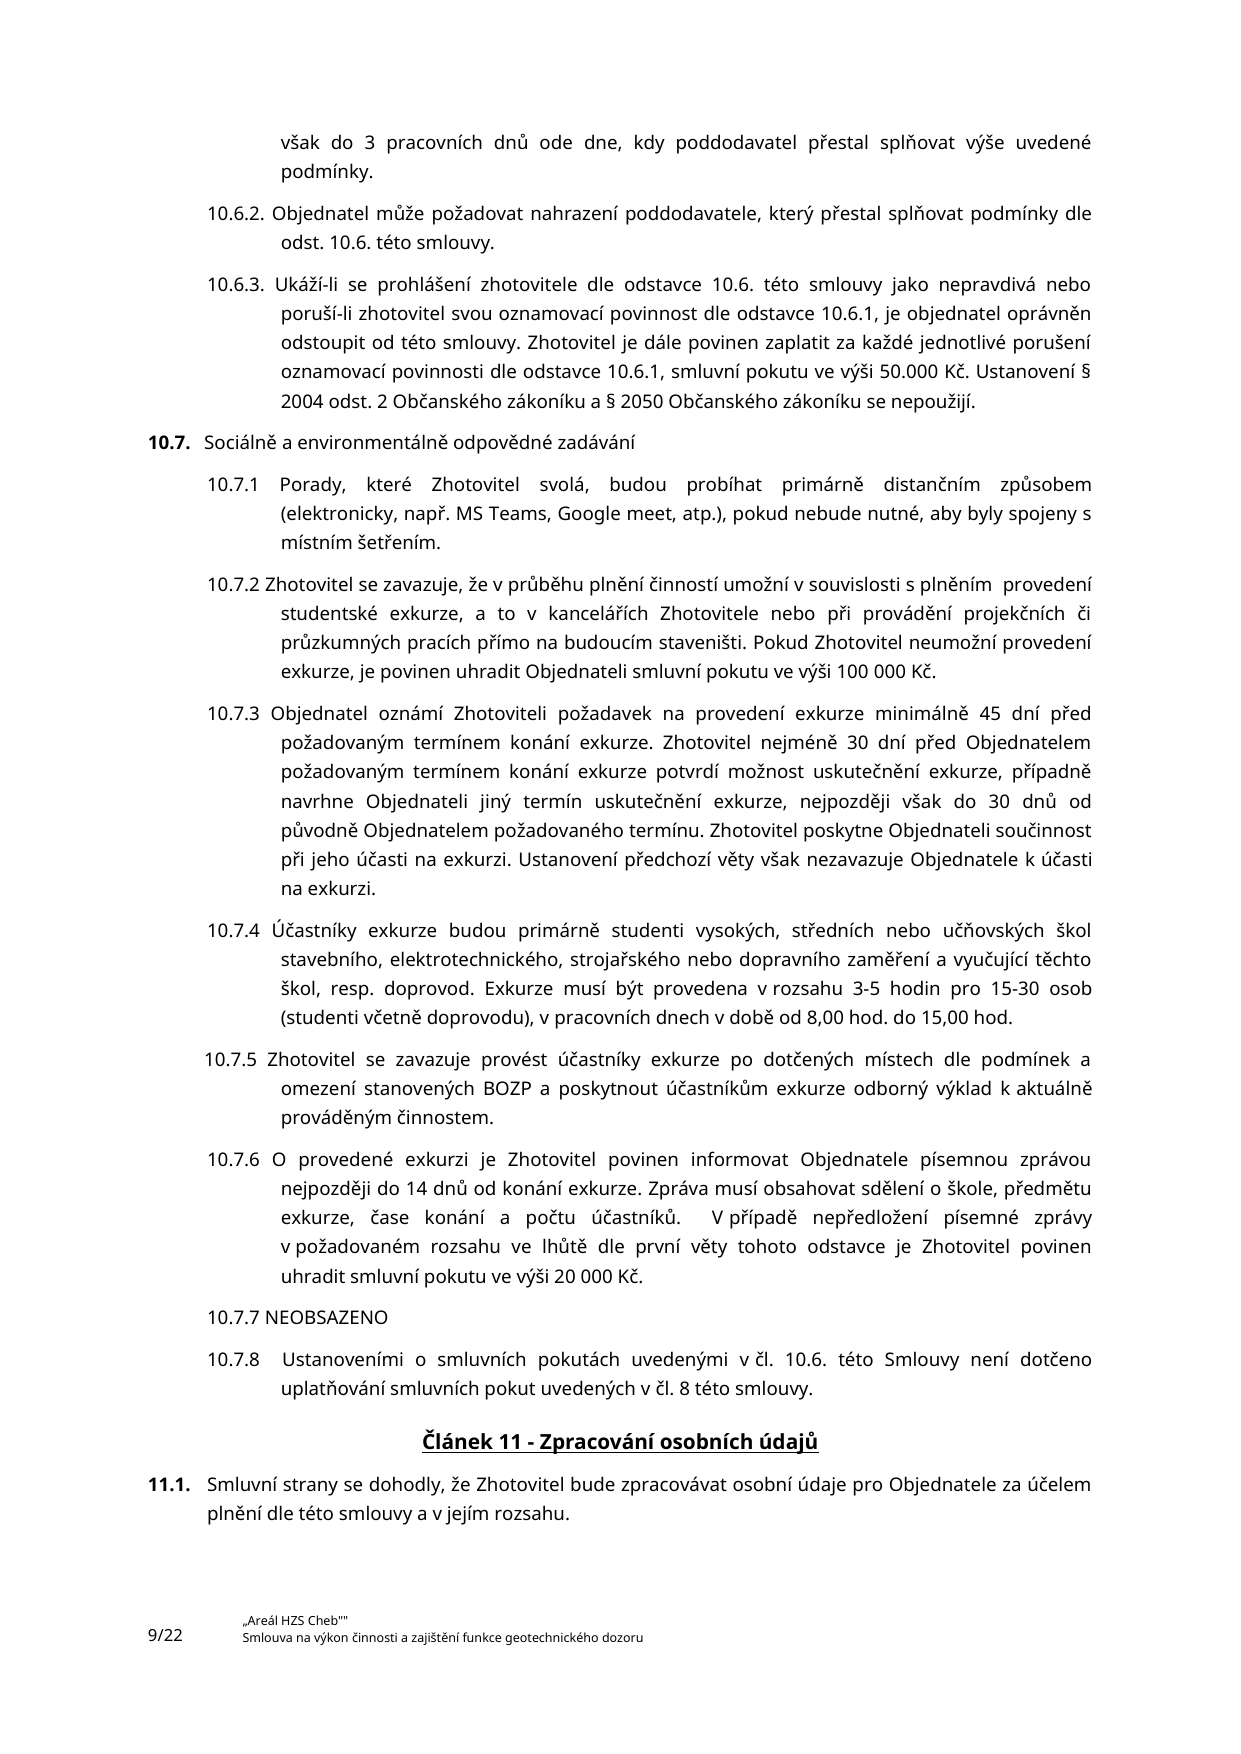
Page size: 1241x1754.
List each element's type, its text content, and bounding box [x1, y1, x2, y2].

text 10.7.8 Ustanoveními o smluvních pokutách uvedenými v čl. 10.6. této Smlouvy není dotčeno uplatňování smluvních pokut uvedených v čl. 8 této smlouvy. [207, 1343, 1092, 1401]
text 10.7.5 Zhotovitel se zavazuje provést účastníky exkurze po dotčených místech dle podmínek a omezení stanovených BOZP a poskytnout účastníkům exkurze odborný výklad k aktuálně prováděným činnostem. [204, 1043, 1092, 1131]
text 10.7. Sociálně a environmentálně odpovědné zadávání [148, 426, 1092, 456]
text 10.7.2 Zhotovitel se zavazuje, že v průběhu plnění činností umožní v souvislosti s plněním provedení studentské exkurze, a to v kancelářích Zhotovitele nebo při provádění projekčních či průzkumných pracích přímo na budoucím staveništi. Pokud Zhotovitel neumožní provedení exkurze, je povinen uhradit Objednateli smluvní pokutu ve výši 100 000 Kč. [207, 568, 1092, 685]
text 10.7.1 Porady, které Zhotovitel svolá, budou probíhat primárně distančním způsobem (elektronicky, např. MS Teams, Google meet, atp.), pokud nebude nutné, aby byly spojeny s místním šetřením. [207, 468, 1092, 556]
text 10.7.4 Účastníky exkurze budou primárně studenti vysokých, středních nebo učňovských škol stavebního, elektrotechnického, strojařského nebo dopravního zaměření a vyučující těchto škol, resp. doprovod. Exkurze musí být provedena v rozsahu 3-5 hodin pro 15-30 osob (studenti včetně doprovodu), v pracovních dnech v době od 8,00 hod. do 15,00 hod. [207, 914, 1092, 1031]
text 10.6.2. Objednatel může požadovat nahrazení poddodavatele, který přestal splňovat podmínky dle odst. 10.6. této smlouvy. [207, 197, 1092, 256]
subtitle Článek 11 - Zpracování osobních údajů [148, 1426, 1092, 1456]
text 10.7.6 O provedené exkurzi je Zhotovitel povinen informovat Objednatele písemnou zprávou nejpozději do 14 dnů od konání exkurze. Zpráva musí obsahovat sdělení o škole, předmětu exkurze, čase konání a počtu účastníků. V případě nepředložení písemné zprávy v požadovaném rozsahu ve lhůtě dle první věty tohoto odstavce je Zhotovitel povinen uhradit smluvní pokutu ve výši 20 000 Kč. [207, 1143, 1092, 1289]
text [207, 126, 1092, 185]
text 11.1. Smluvní strany se dohodly, že Zhotovitel bude zpracovávat osobní údaje pro Objednatele za účelem plnění dle této smlouvy a v jejím rozsahu. [148, 1468, 1092, 1526]
text 10.7.3 Objednatel oznámí Zhotoviteli požadavek na provedení exkurze minimálně 45 dní před požadovaným termínem konání exkurze. Zhotovitel nejméně 30 dní před Objednatelem požadovaným termínem konání exkurze potvrdí možnost uskutečnění exkurze, případně navrhne Objednateli jiný termín uskutečnění exkurze, nejpozději však do 30 dnů od původně Objednatelem požadovaného termínu. Zhotovitel poskytne Objednateli součinnost při jeho účasti na exkurzi. Ustanovení předchozí věty však nezavazuje Objednatele k účasti na exkurzi. [207, 697, 1092, 901]
text 10.6.3. Ukáží-li se prohlášení zhotovitele dle odstavce 10.6. této smlouvy jako nepravdivá nebo poruší-li zhotovitel svou oznamovací povinnost dle odstavce 10.6.1, je objednatel oprávněn odstoupit od této smlouvy. Zhotovitel je dále povinen zaplatit za každé jednotlivé porušení oznamovací povinnosti dle odstavce 10.6.1, smluvní pokutu ve výši 50.000 Kč. Ustanovení § 2004 odst. 2 Občanského zákoníku a § 2050 Občanského zákoníku se nepoužijí. [207, 268, 1092, 414]
text 10.7.7 NEOBSAZENO [207, 1301, 1092, 1331]
